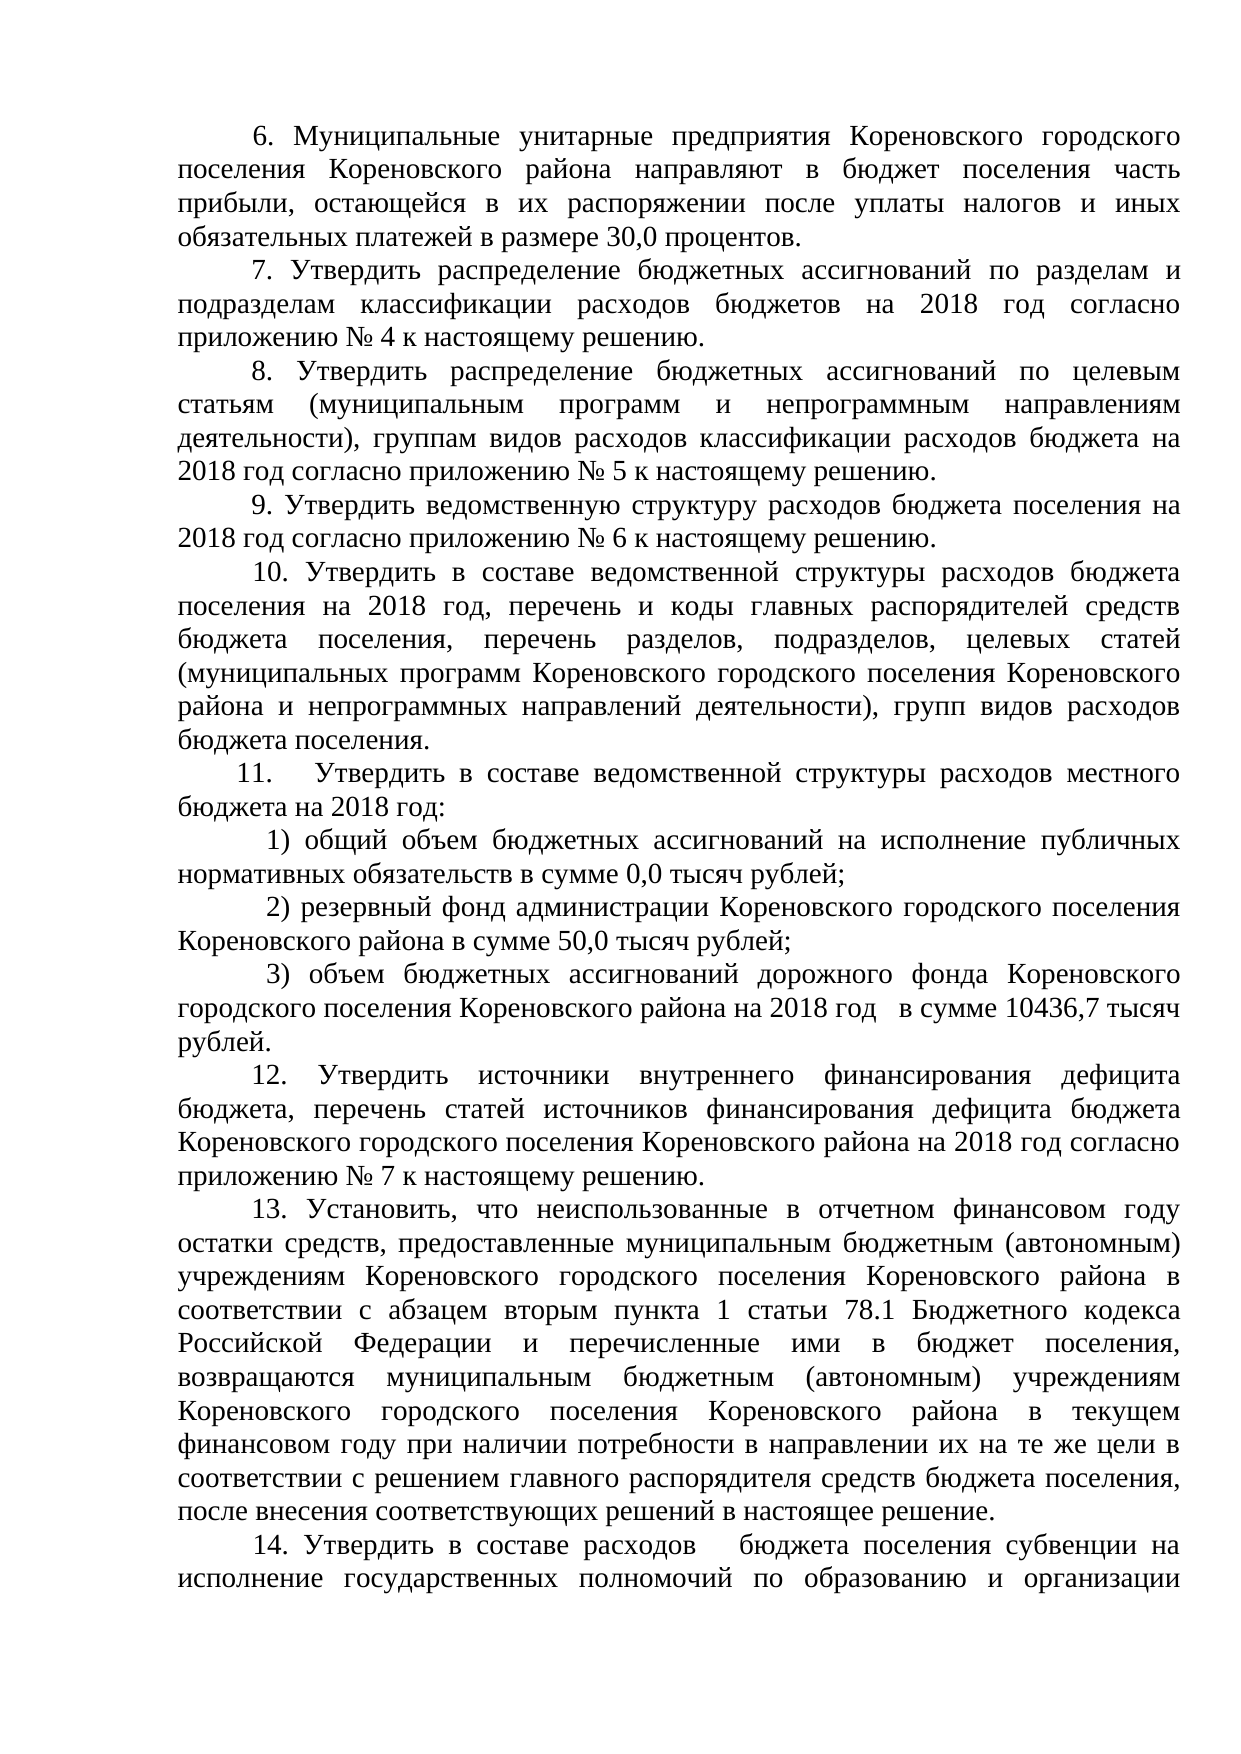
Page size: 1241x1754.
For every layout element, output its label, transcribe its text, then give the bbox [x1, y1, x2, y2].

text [177, 1527, 1181, 1594]
text 7. Утвердить распределение бюджетных ассигнований по разделам и подразделам классификации расходов бюджетов на 2018 год согласно приложению № 4 к настоящему решению. [177, 252, 1181, 353]
text 9. Утвердить ведомственную структуру расходов бюджета поселения на 2018 год согласно приложению № 6 к настоящему решению. [177, 487, 1181, 554]
text 2) резервный фонд администрации Кореновского городского поселения Кореновского района в сумме 50,0 тысяч рублей; [177, 889, 1181, 957]
text 1) общий объем бюджетных ассигнований на исполнение публичных нормативных обязательств в сумме 0,0 тысяч рублей; [177, 822, 1181, 889]
text 11. Утвердить в составе ведомственной структуры расходов местного бюджета на 2018 год: [177, 755, 1181, 822]
text 3) объем бюджетных ассигнований дорожного фонда Кореновского городского поселения Кореновского района на 2018 год в сумме 10436,7 тысяч рублей. [177, 957, 1181, 1057]
text 6. Муниципальные унитарные предприятия Кореновского городского поселения Кореновского района направляют в бюджет поселения часть прибыли, остающейся в их распоряжении после уплаты налогов и иных обязательных платежей в размере 30,0 процентов. [177, 118, 1181, 252]
text 13. Установить, что неиспользованные в отчетном финансовом году остатки средств, предоставленные муниципальным бюджетным (автономным) учреждениям Кореновского городского поселения Кореновского района в соответствии с абзацем вторым пункта 1 статьи 78.1 Бюджетного кодекса Российской Федерации и перечисленные ими в бюджет поселения, возвращаются муниципальным бюджетным (автономным) учреждениям Кореновского городского поселения Кореновского района в текущем финансовом году при наличии потребности в направлении их на те же цели в соответствии с решением главного распорядителя средств бюджета поселения, после внесения соответствующих решений в настоящее решение. [177, 1191, 1181, 1527]
text 12. Утвердить источники внутреннего финансирования дефицита бюджета, перечень статей источников финансирования дефицита бюджета Кореновского городского поселения Кореновского района на 2018 год согласно приложению № 7 к настоящему решению. [177, 1057, 1181, 1191]
text 10. Утвердить в составе ведомственной структуры расходов бюджета поселения на 2018 год, перечень и коды главных распорядителей средств бюджета поселения, перечень разделов, подразделов, целевых статей (муниципальных программ Кореновского городского поселения Кореновского района и непрограммных направлений деятельности), групп видов расходов бюджета поселения. [177, 554, 1181, 755]
text 8. Утвердить распределение бюджетных ассигнований по целевым статьям (муниципальным программ и непрограммным направлениям деятельности), группам видов расходов классификации расходов бюджета на 2018 год согласно приложению № 5 к настоящему решению. [177, 353, 1181, 487]
